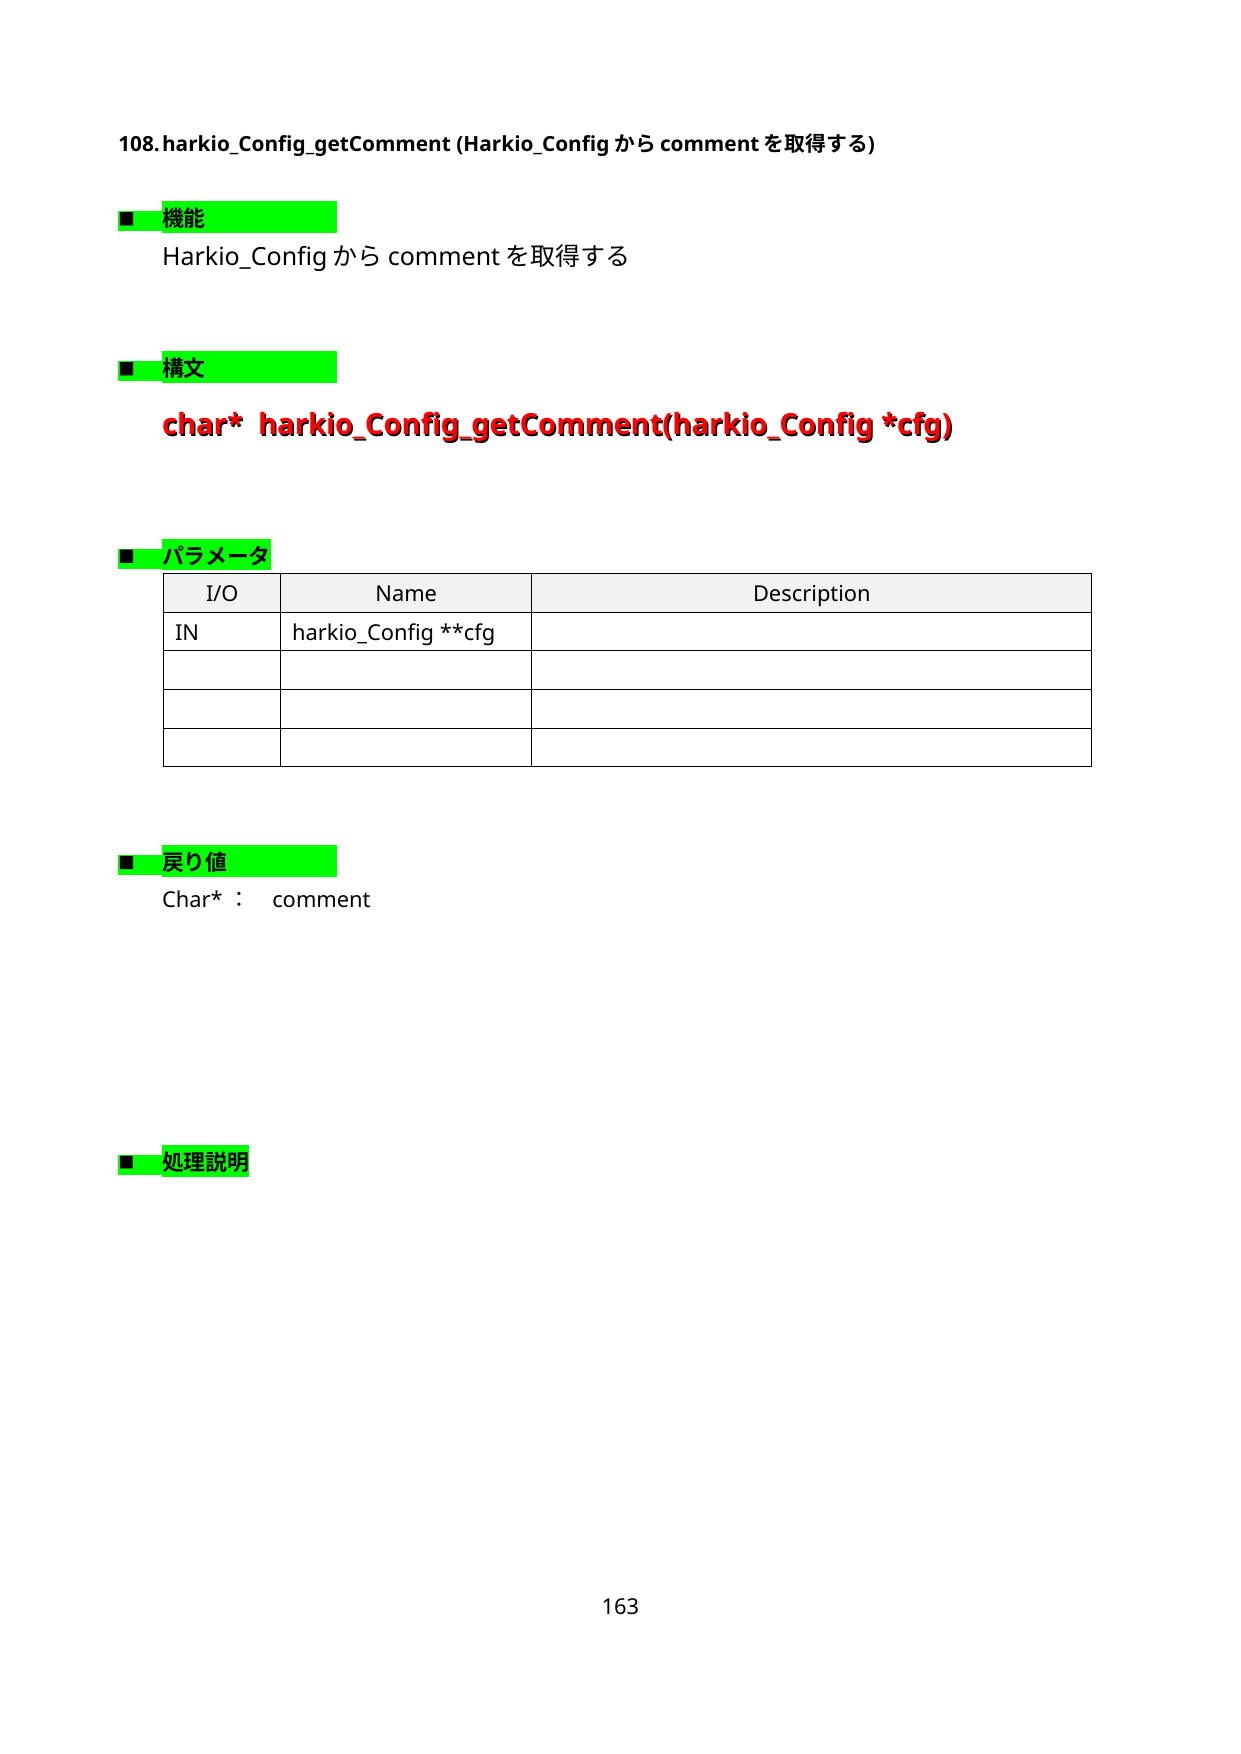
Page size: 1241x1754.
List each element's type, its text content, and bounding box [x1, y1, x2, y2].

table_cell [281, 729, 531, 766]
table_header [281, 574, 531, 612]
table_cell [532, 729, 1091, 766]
list パラメータ [118, 536, 1122, 573]
text Char* ： comment [162, 879, 1122, 917]
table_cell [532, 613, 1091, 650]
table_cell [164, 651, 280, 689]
list 戻り値 [118, 842, 1122, 879]
subtitle harkio_Config_getComment (Harkio_Configからcommentを取得する) [118, 123, 1122, 161]
list 機能 [118, 198, 1122, 236]
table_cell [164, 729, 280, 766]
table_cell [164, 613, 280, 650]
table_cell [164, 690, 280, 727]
list 構文 [118, 348, 1122, 386]
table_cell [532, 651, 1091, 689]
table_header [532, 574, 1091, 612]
text Harkio_Configからcommentを取得する [162, 236, 1122, 273]
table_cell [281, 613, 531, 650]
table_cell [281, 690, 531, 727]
list 処理説明 [118, 1142, 1122, 1179]
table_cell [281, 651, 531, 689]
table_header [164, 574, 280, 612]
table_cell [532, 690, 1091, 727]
list char* harkio_Config_getComment(harkio_Config *cfg) [162, 386, 1122, 461]
